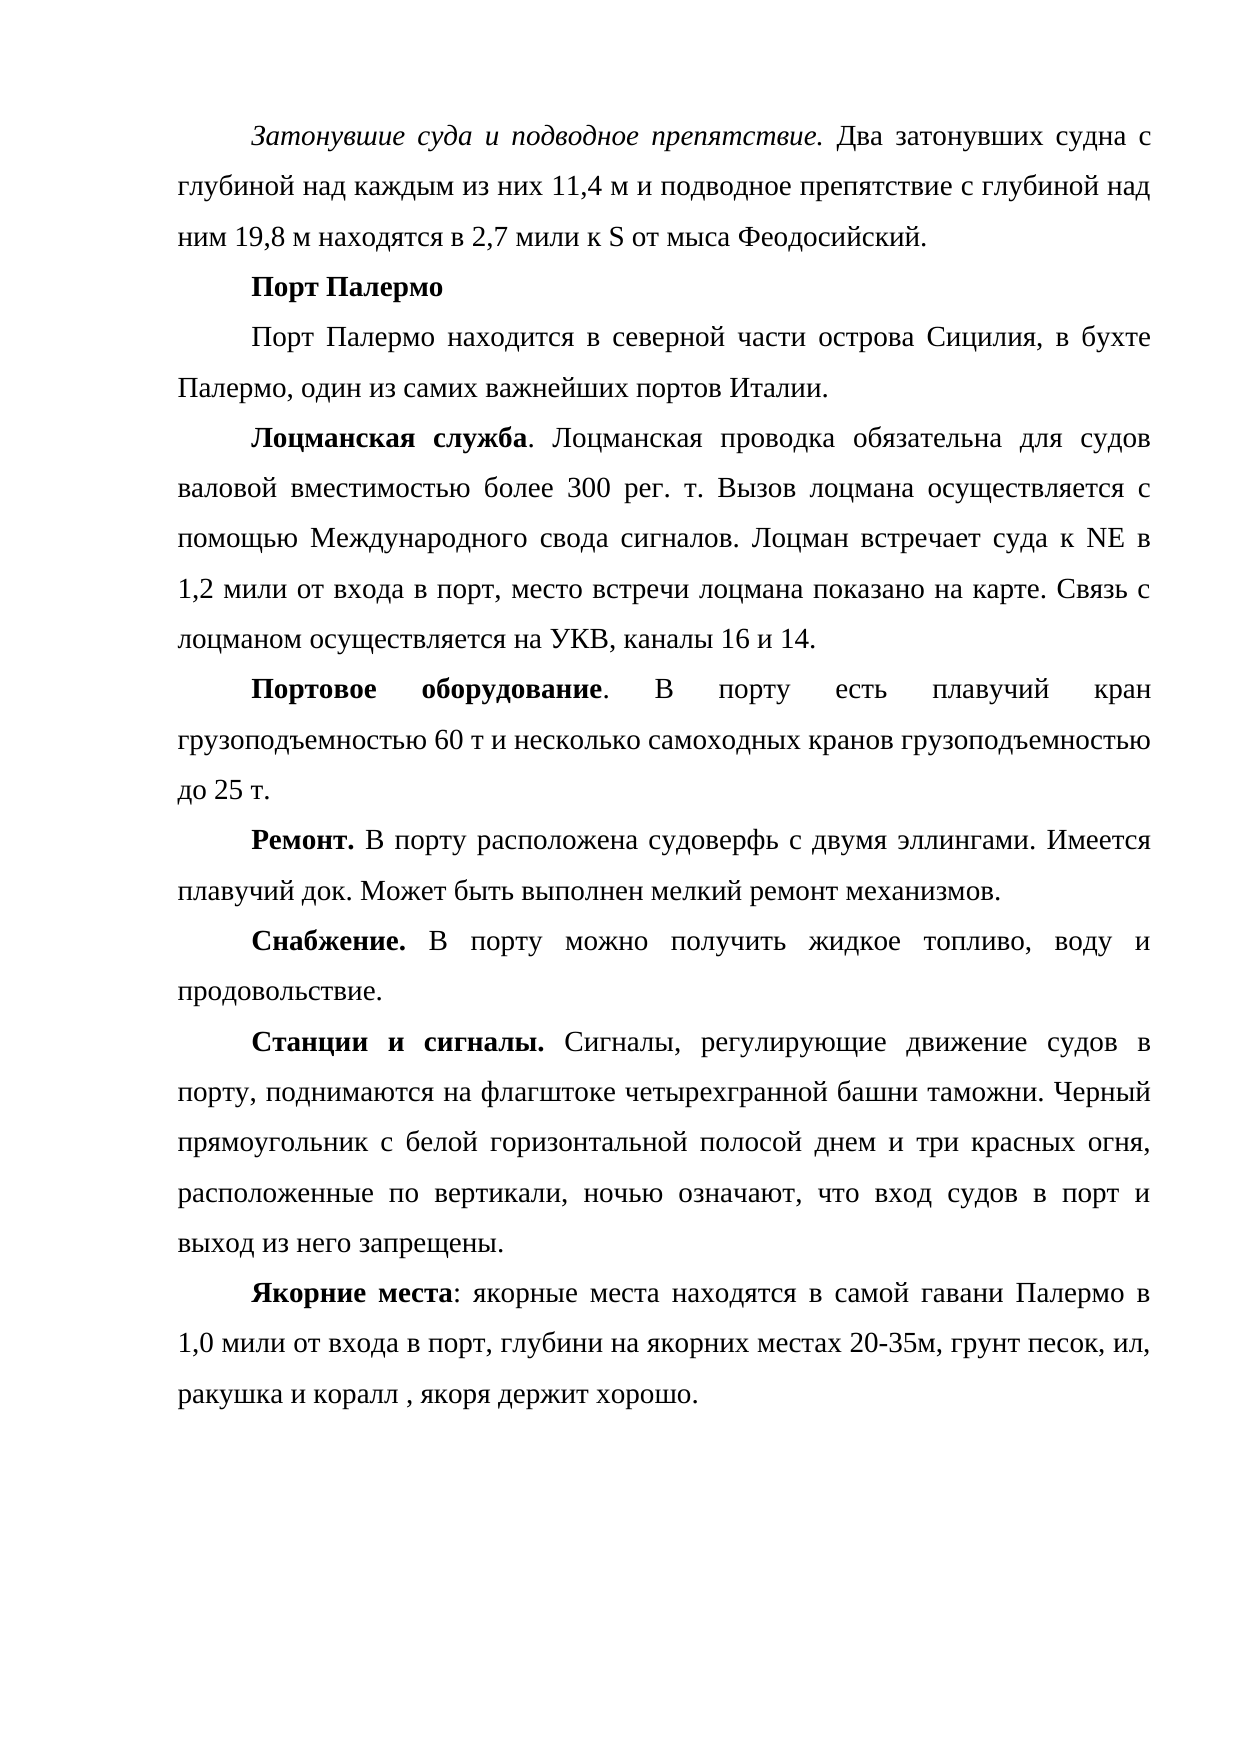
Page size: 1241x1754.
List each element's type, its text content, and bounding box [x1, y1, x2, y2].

text Порт Палермо [177, 269, 1152, 303]
text Ремонт. В порту расположена судоверфь с двумя эллингами. Имеется плавучий док. Может быть выполнен мелкий ремонт механизмов. [177, 822, 1152, 906]
text Затонувшие суда и подводное препятствие. Два затонувших судна с глубиной над каждым из них 11,4 м и подводное препятствие с глубиной над ним 19,8 м находятся в 2,7 мили к S от мыса Феодосийский. [177, 118, 1152, 252]
text Снабжение. В порту можно получить жидкое топливо, воду и продовольствие. [177, 923, 1152, 1007]
text Лоцманская служба. Лоцманская проводка обязательна для судов валовой вместимостью более 300 рег. т. Вызов лоцмана осуществляется с помощью Международного свода сигналов. Лоцман встречает суда к NE в 1,2 мили от входа в порт, место встречи лоцмана показано на карте. Связь с лоцманом осуществляется на УКВ, каналы 16 и 14. [177, 420, 1152, 655]
text Портовое оборудование. В порту есть плавучий кран грузоподъемностью 60 т и несколько самоходных кранов грузоподъемностью до 25 т. [177, 672, 1152, 806]
text Станции и сигналы. Сигналы, регулирующие движение судов в порту, поднимаются на флагштоке четырехгранной башни таможни. Черный прямоугольник с белой горизонтальной полосой днем и три красных огня, расположенные по вертикали, ночью означают, что вход судов в порт и выход из него запрещены. [177, 1024, 1152, 1258]
text Порт Палермо находится в северной части острова Сицилия, в бухте Палермо, один из самих важнейших портов Италии. [177, 319, 1152, 403]
text Якорние места: якорные места находятся в самой гавани Палермо в 1,0 мили от входа в порт, глубини на якорних местах 20-35м, грунт песок, ил, ракушка и коралл , якоря держит хорошо. [177, 1275, 1152, 1409]
